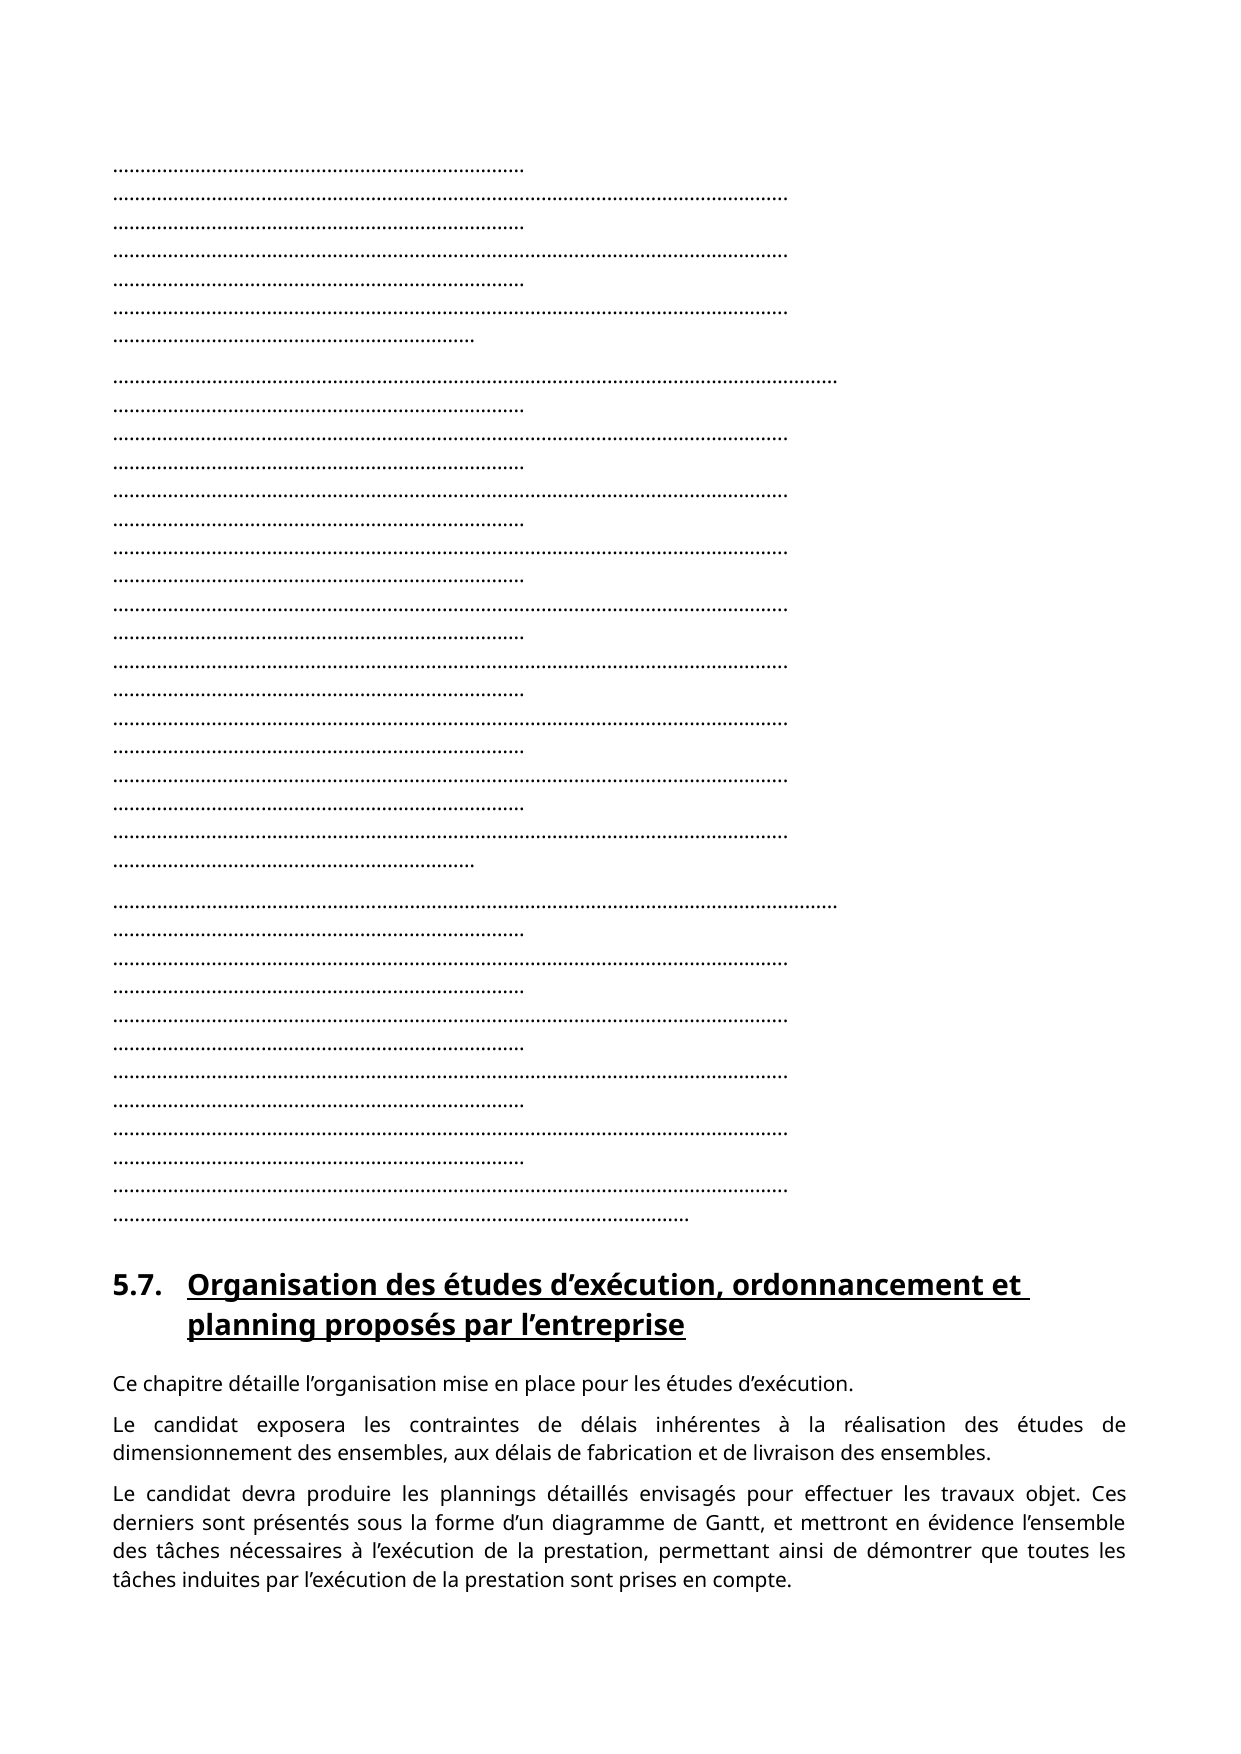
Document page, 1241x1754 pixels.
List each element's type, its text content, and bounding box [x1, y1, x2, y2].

subtitle Organisation des études d’exécution, ordonnancement et planning proposés par l’entreprise [112, 1265, 1128, 1344]
text Ce chapitre détaille l’organisation mise en place pour les études d’exécution. [112, 1369, 1128, 1397]
text Le candidat devra produire les plannings détaillés envisagés pour effectuer les travaux objet. Ces derniers sont présentés sous la forme d’un diagramme de Gantt, et mettront en évidence l’ensemble des tâches nécessaires à l’exécution de la prestation, permettant ainsi de démontrer que toutes les tâches induites par l’exécution de la prestation sont prises en compte. [112, 1479, 1128, 1593]
text Le candidat exposera les contraintes de délais inhérentes à la réalisation des études de dimensionnement des ensembles, aux délais de fabrication et de livraison des ensembles. [112, 1410, 1128, 1467]
text ……...…………………………………………………………………………………………………………...………………………………………………………………...…………………………………………………………………………………………………………...………………………………………………………………...…………………………………………………………………………………………………………...………………………………………………………………...…………………………………………………………………………………………………………...………………………………………………………………...…………………………………………………………………………………………………………...………………………………………………………………...…………………………………………………………………………………………………………...………………………………………………………………...………………………… [112, 886, 1128, 1227]
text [112, 150, 1128, 349]
